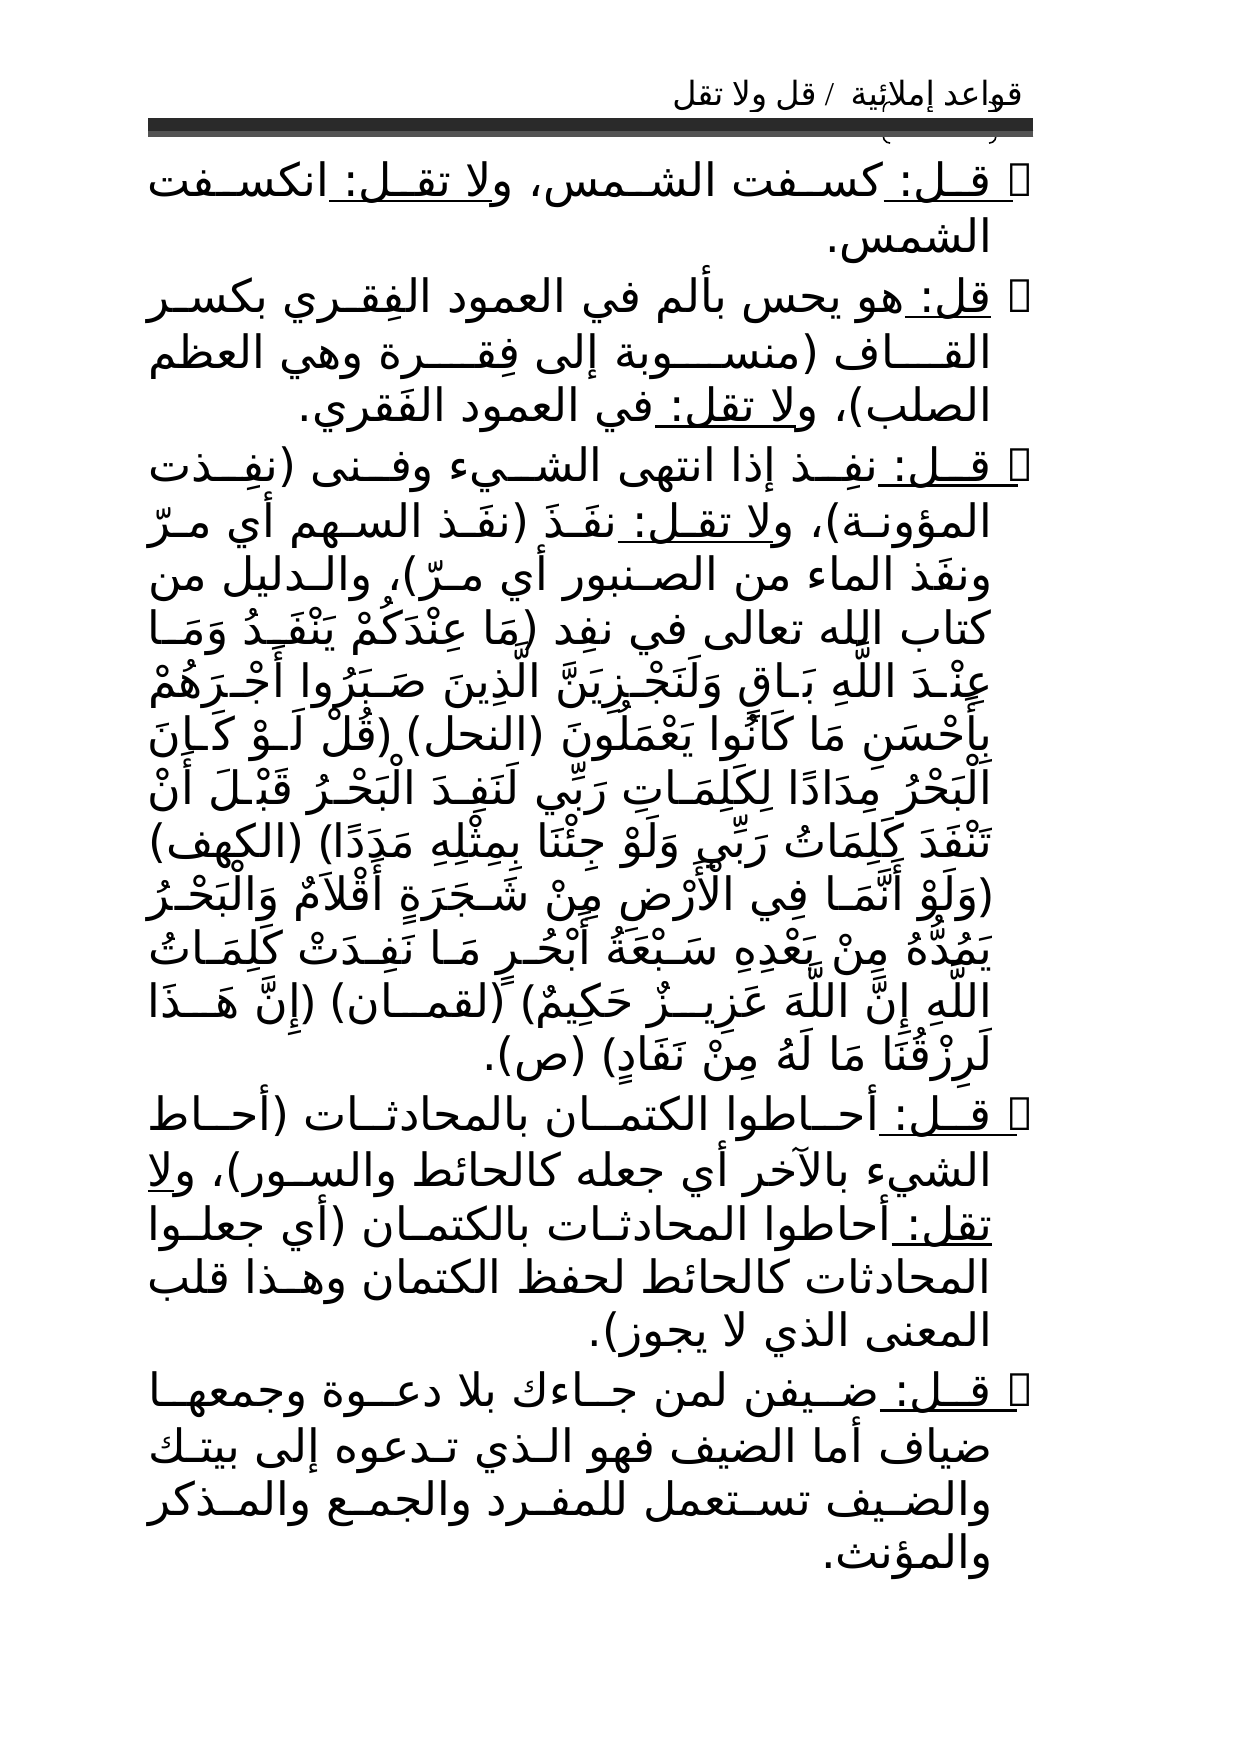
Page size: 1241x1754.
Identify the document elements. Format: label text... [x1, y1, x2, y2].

text  قل: ضيفن لمن جاءك بلا دعوة وجمعها ضياف أما الضيف فهو الذي تدعوه إلى بيتك والضيف تستعمل للمفرد والجمع والمذكر والمؤنث. [148, 1357, 1033, 1580]
text  قل: هو يحس بألم في العمود الفِقري بكسر القاف (منسوبة إلى فِقرة وهي العظم الصلب)، ولا تقل: في العمود الفَقري. [148, 263, 1033, 432]
text  قل: كسفت الشمس، ولا تقل: انكسفت الشمس. [148, 148, 1033, 263]
text  قل: نفِذ إذا انتهى الشيء وفنى (نفِذت المؤونة)، ولا تقل: نفَذَ (نفَذ السهم أي مرّ ونفَذ الماء من الصنبور أي مرّ)، والدليل من كتاب الله تعالى في نفِد (مَا عِنْدَكُمْ يَنْفَدُ وَمَا عِنْدَ اللَّهِ بَاقٍ وَلَنَجْزِيَنَّ الَّذِينَ صَبَرُوا أَجْرَهُمْ بِأَحْسَنِ مَا كَانُوا يَعْمَلُونَ (النحل) ﴿قُلْ لَوْ كَانَ الْبَحْرُ مِدَادًا لِكَلِمَاتِ رَبِّي لَنَفِدَ الْبَحْرُ قَبْلَ أَنْ تَنْفَدَ كَلِمَاتُ رَبِّي وَلَوْ جِئْنَا بِمِثْلِهِ مَدَدًا﴾ (الكهف) ﴿وَلَوْ أَنَّمَا فِي الْأَرْضِ مِنْ شَجَرَةٍ أَقْلاَمٌ وَالْبَحْرُ يَمُدُّهُ مِنْ بَعْدِهِ سَبْعَةُ أَبْحُرٍ مَا نَفِدَتْ كَلِمَاتُ اللَّهِ إِنَّ اللَّهَ عَزِيزٌ حَكِيمٌ﴾ (لقمان) ﴿إِنَّ هَذَا لَرِزْقُنَا مَا لَهُ مِنْ نَفَادٍ﴾ (ص). [148, 432, 1033, 1082]
text  قل: أحاطوا الكتمان بالمحادثات (أحاط الشيء بالآخر أي جعله كالحائط والسور)، ولا تقل: أحاطوا المحادثات بالكتمان (أي جعلوا المحادثات كالحائط لحفظ الكتمان وهذا قلب المعنى الذي لا يجوز). [148, 1082, 1033, 1357]
